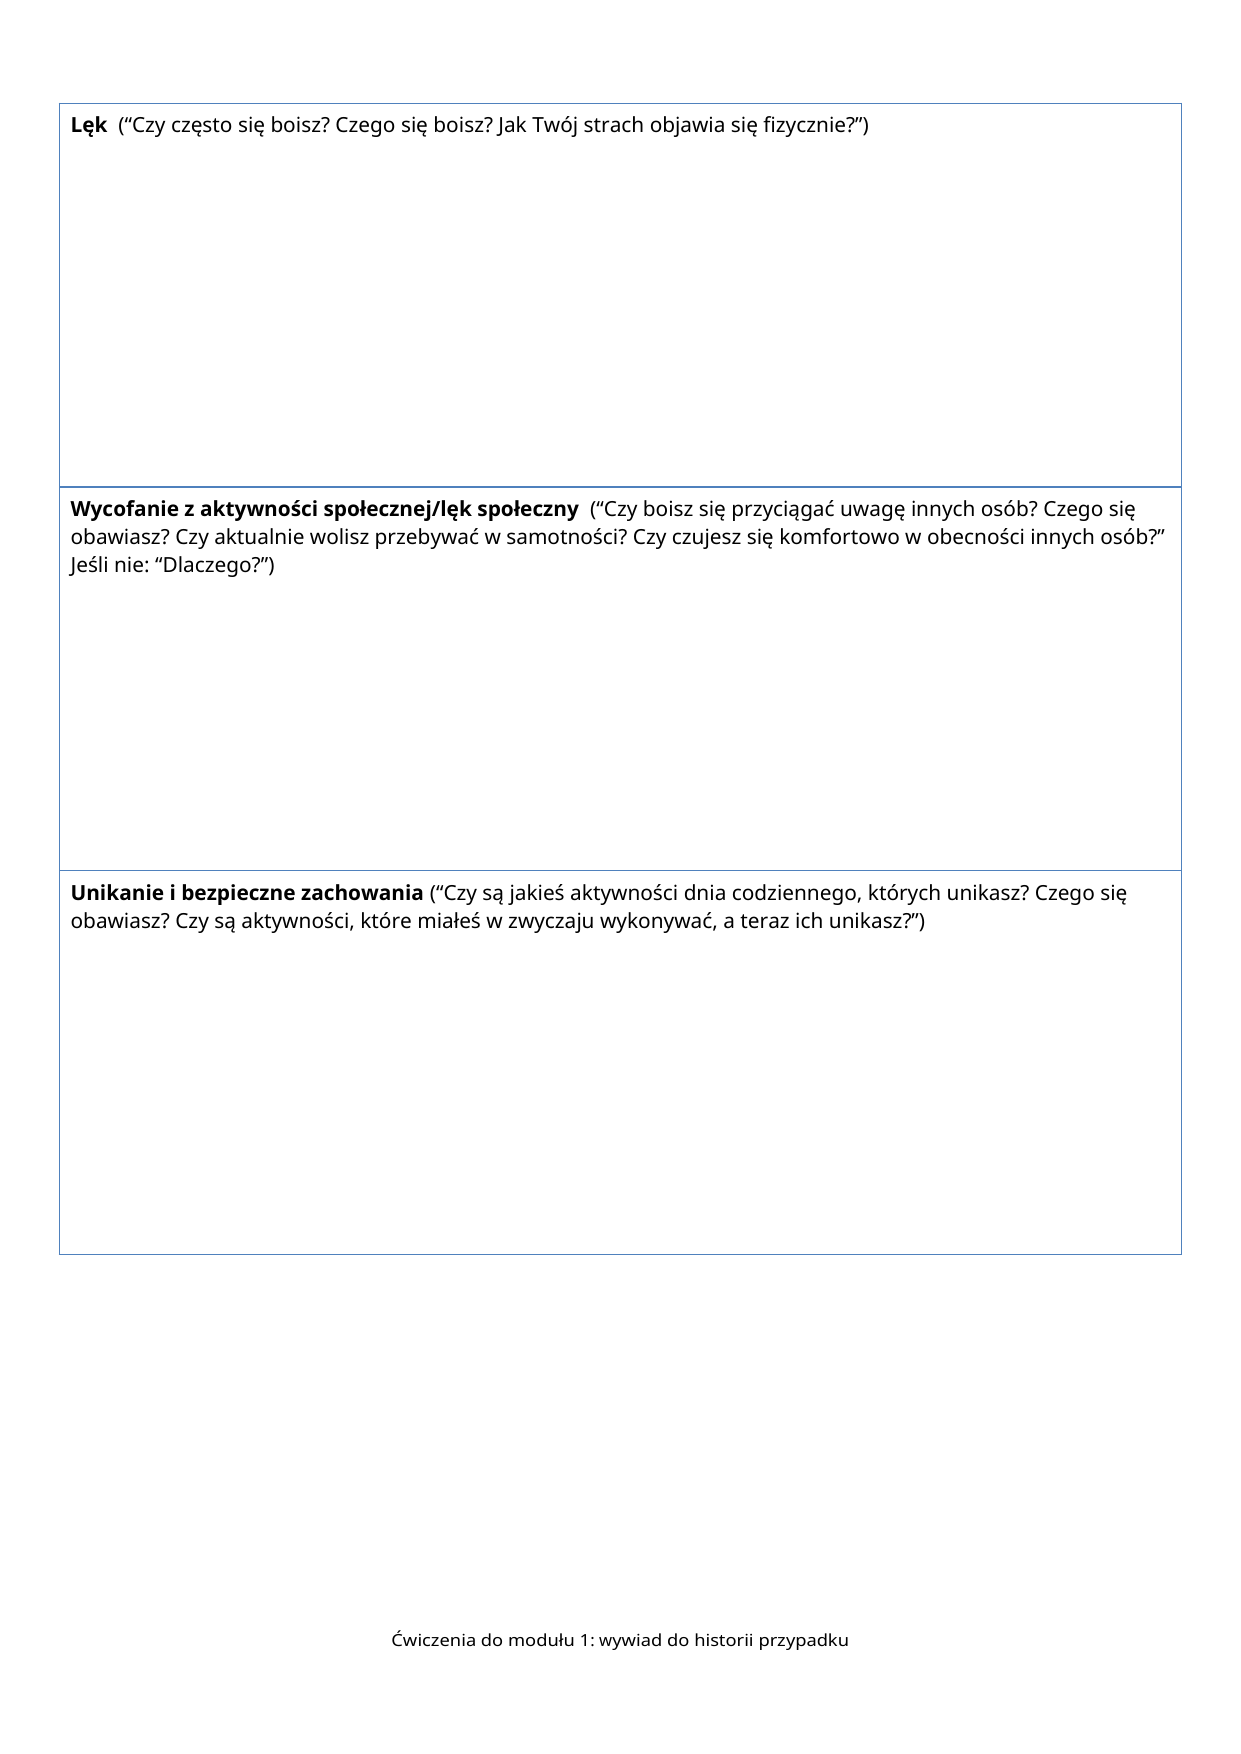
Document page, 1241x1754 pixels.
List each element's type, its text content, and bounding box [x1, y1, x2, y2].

table_cell Wycofanie z aktywności społecznej/lęk społeczny (“Czy boisz się przyciągać uwagę innych osób? Czego się obawiasz? Czy aktualnie wolisz przebywać w samotności? Czy czujesz się komfortowo w obecności innych osób?” Jeśli nie: “Dlaczego?”) [60, 488, 1181, 870]
table_cell Unikanie i bezpieczne zachowania (“Czy są jakieś aktywności dnia codziennego, których unikasz? Czego się obawiasz? Czy są aktywności, które miałeś w zwyczaju wykonywać, a teraz ich unikasz?”) [60, 871, 1181, 1254]
table_cell Lęk (“Czy często się boisz? Czego się boisz? Jak Twój strach objawia się fizycznie?”) [60, 104, 1181, 486]
